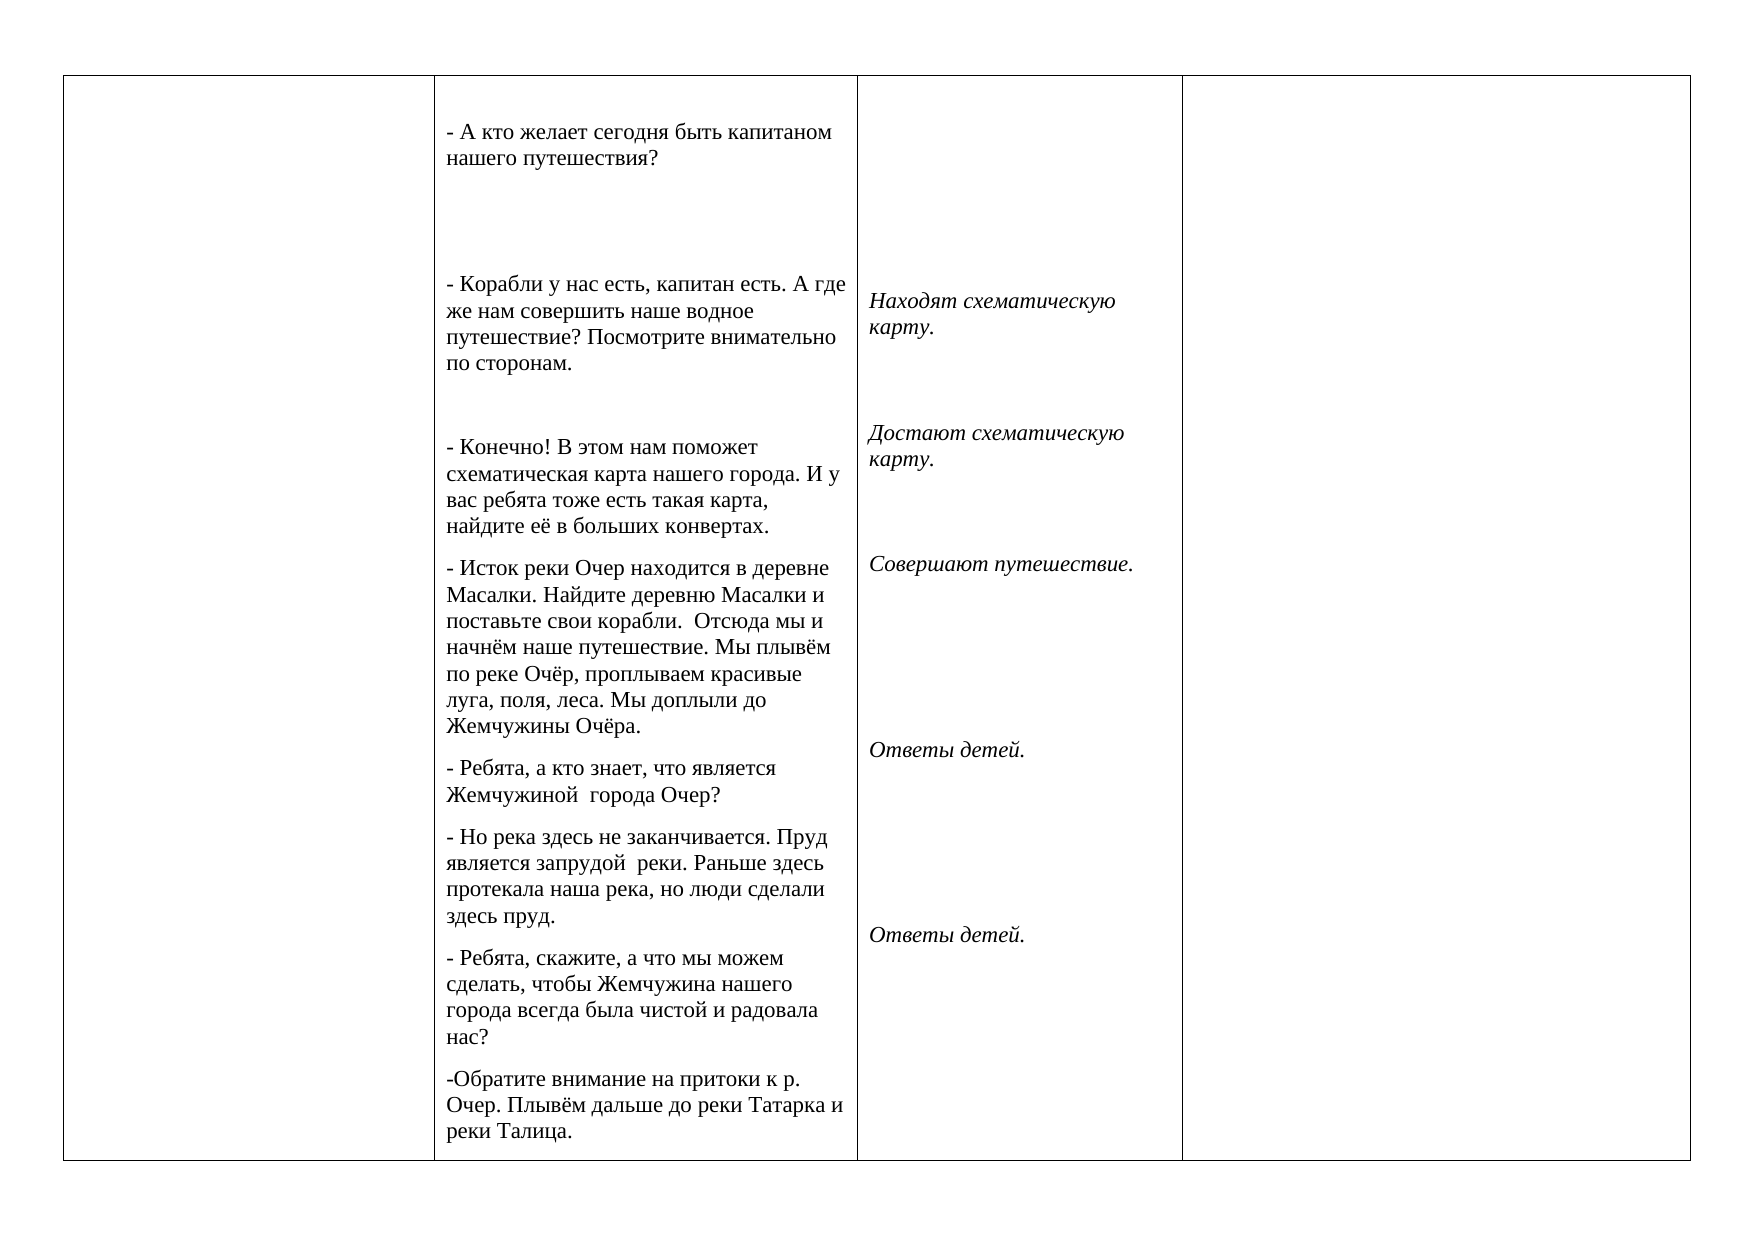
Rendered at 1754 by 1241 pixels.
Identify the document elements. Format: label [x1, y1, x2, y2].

table_cell [435, 76, 857, 1159]
table_cell [64, 76, 434, 1159]
table_cell [858, 76, 1182, 1159]
table_cell [1183, 76, 1690, 1159]
